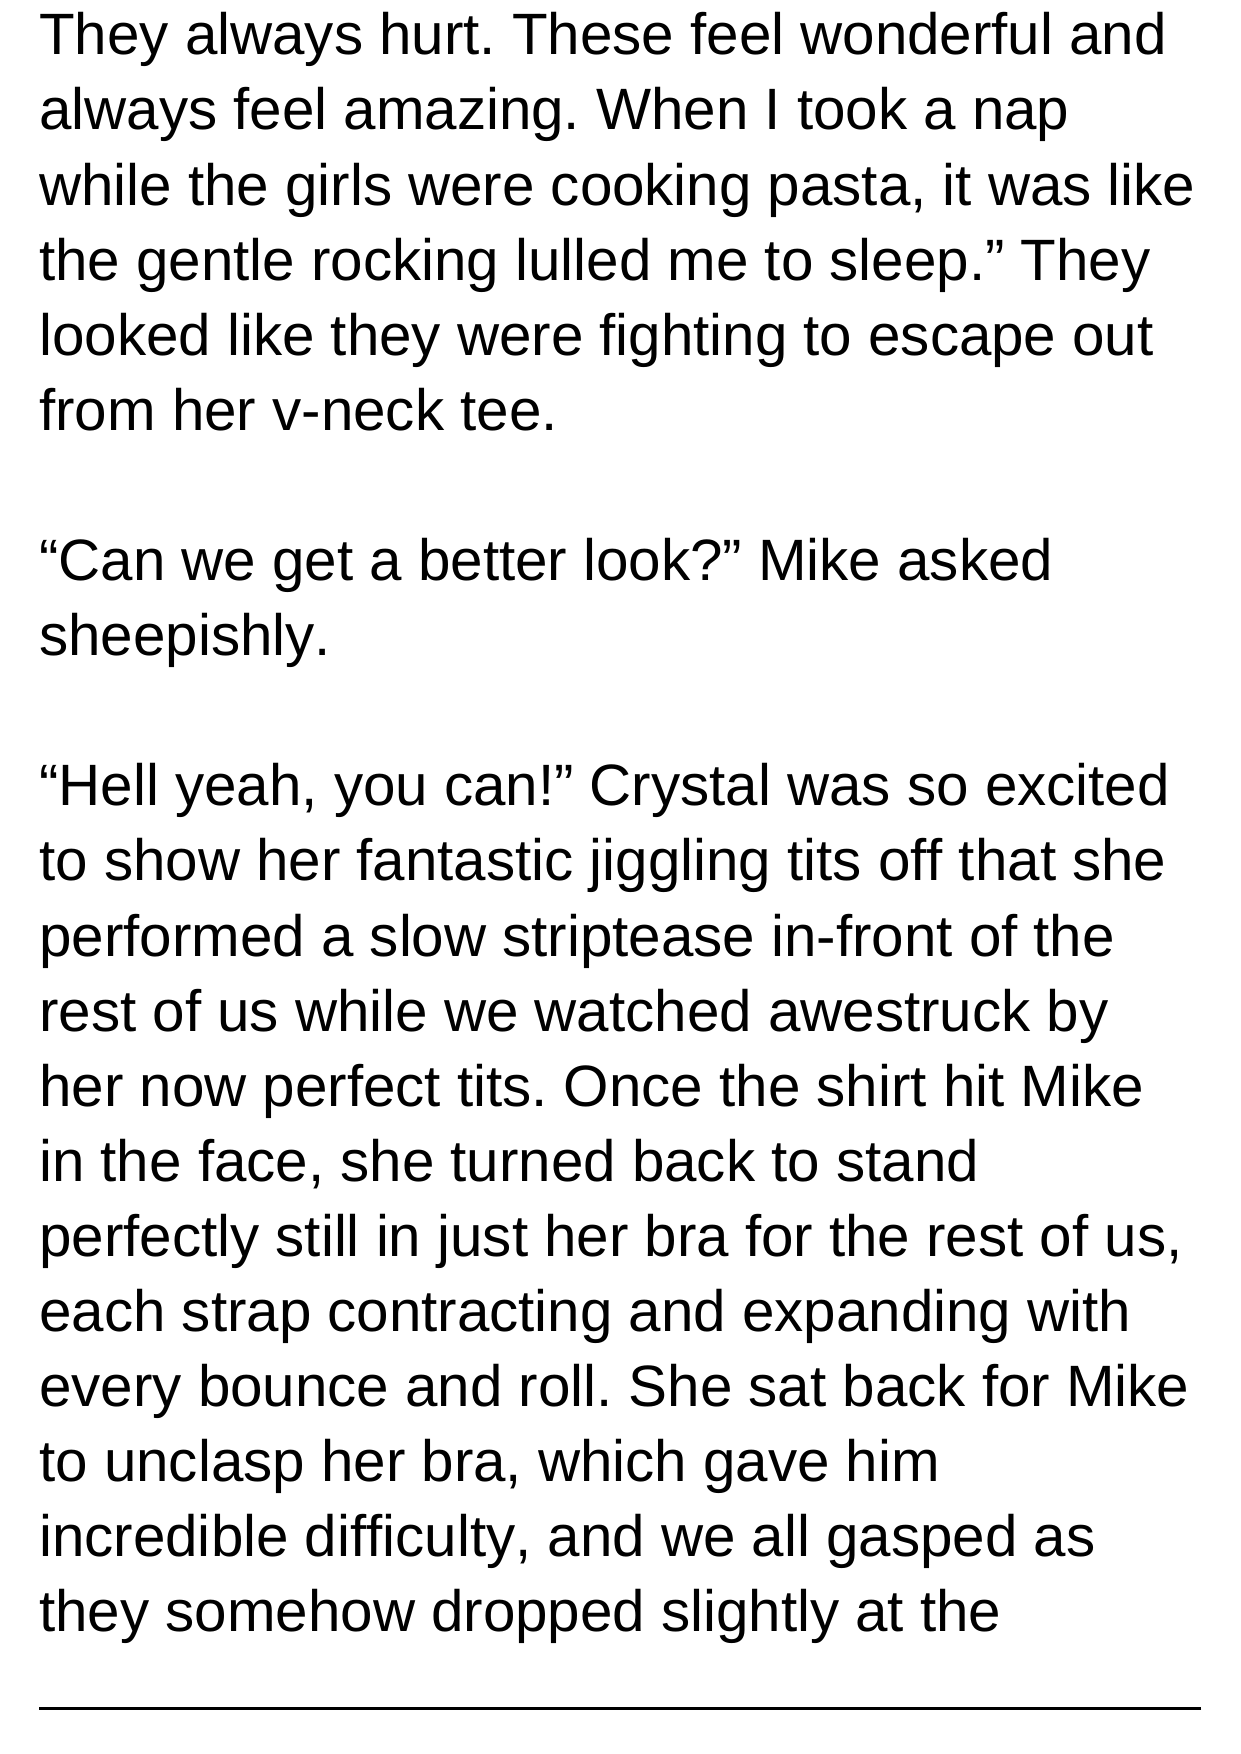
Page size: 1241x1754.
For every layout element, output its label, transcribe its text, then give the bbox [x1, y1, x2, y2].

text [39, 0, 1201, 443]
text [39, 751, 1201, 1707]
text “Can we get a better look?” Mike asked sheepishly. [39, 526, 1201, 668]
